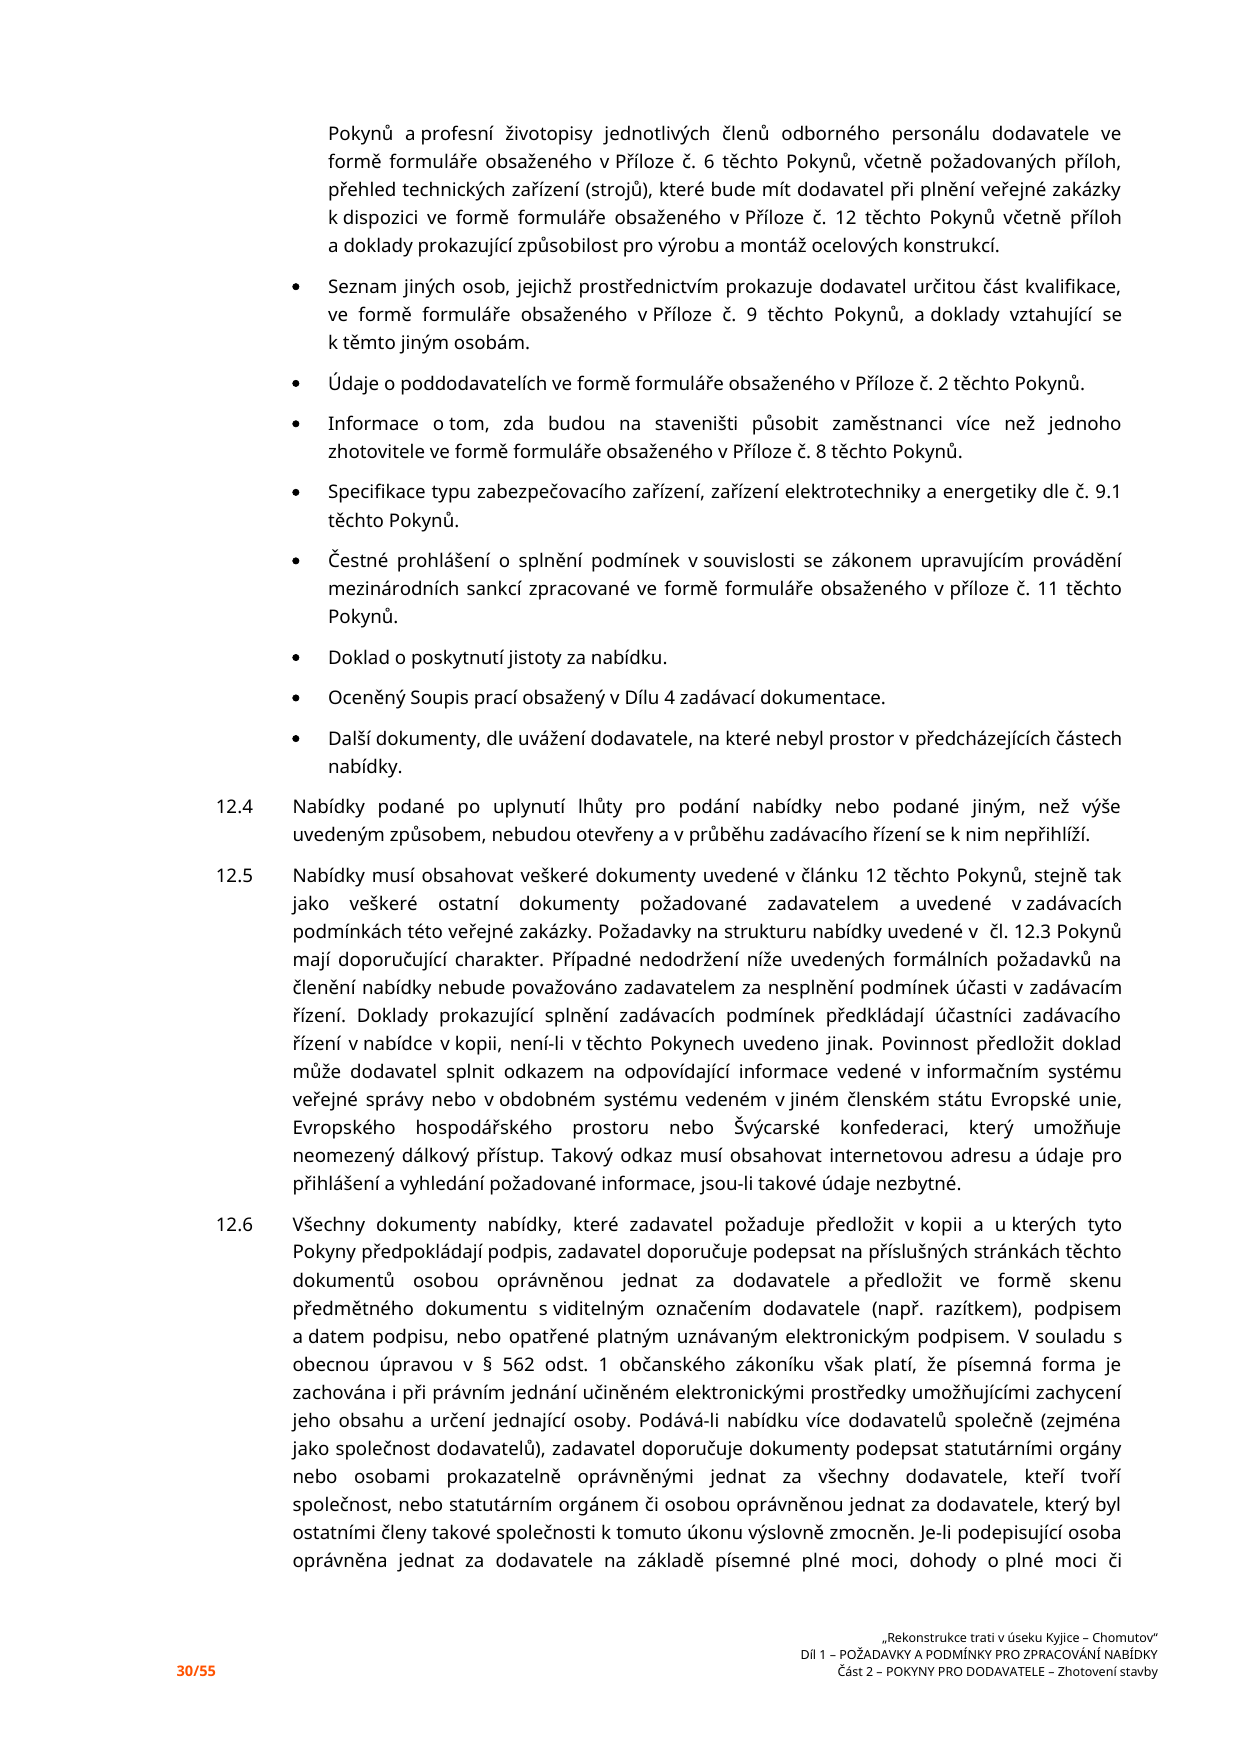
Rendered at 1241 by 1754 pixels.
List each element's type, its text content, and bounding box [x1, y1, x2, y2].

text Nabídky podané po uplynutí lhůty pro podání nabídky nebo podané jiným, než výše uvedeným způsobem, nebudou otevřeny a v průběhu zadávacího řízení se k nim nepřihlíží. [216, 793, 1122, 847]
text Oceněný Soupis prací obsažený v Dílu 4 zadávací dokumentace. [292, 684, 1122, 710]
text Údaje o poddodavatelích ve formě formuláře obsaženého v Příloze č. 2 těchto Pokynů. [292, 370, 1122, 395]
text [216, 1211, 1122, 1573]
text Informace o tom, zda budou na staveništi působit zaměstnanci více než jednoho zhotovitele ve formě formuláře obsaženého v Příloze č. 8 těchto Pokynů. [292, 410, 1122, 464]
text Seznam jiných osob, jejichž prostřednictvím prokazuje dodavatel určitou část kvalifikace, ve formě formuláře obsaženého v Příloze č. 9 těchto Pokynů, a doklady vztahující se k těmto jiným osobám. [292, 273, 1122, 355]
text Specifikace typu zabezpečovacího zařízení, zařízení elektrotechniky a energetiky dle č. 9.1 těchto Pokynů. [292, 479, 1122, 532]
text Čestné prohlášení o splnění podmínek v souvislosti se zákonem upravujícím provádění mezinárodních sankcí zpracované ve formě formuláře obsaženého v příloze č. 11 těchto Pokynů. [292, 547, 1122, 629]
text Nabídky musí obsahovat veškeré dokumenty uvedené v článku 12 těchto Pokynů, stejně tak jako veškeré ostatní dokumenty požadované zadavatelem a uvedené v zadávacích podmínkách této veřejné zakázky. Požadavky na strukturu nabídky uvedené v čl. 12.3 Pokynů mají doporučující charakter. Případné nedodržení níže uvedených formálních požadavků na členění nabídky nebude považováno zadavatelem za nesplnění podmínek účasti v zadávacím řízení. Doklady prokazující splnění zadávacích podmínek předkládají účastníci zadávacího řízení v nabídce v kopii, není-li v těchto Pokynech uvedeno jinak. Povinnost předložit doklad může dodavatel splnit odkazem na odpovídající informace vedené v informačním systému veřejné správy nebo v obdobném systému vedeném v jiném členském státu Evropské unie, Evropského hospodářského prostoru nebo Švýcarské konfederaci, který umožňuje neomezený dálkový přístup. Takový odkaz musí obsahovat internetovou adresu a údaje pro přihlášení a vyhledání požadované informace, jsou-li takové údaje nezbytné. [216, 862, 1122, 1196]
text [292, 121, 1122, 258]
text Doklad o poskytnutí jistoty za nabídku. [292, 644, 1122, 669]
text Další dokumenty, dle uvážení dodavatele, na které nebyl prostor v předcházejících částech nabídky. [292, 725, 1122, 778]
